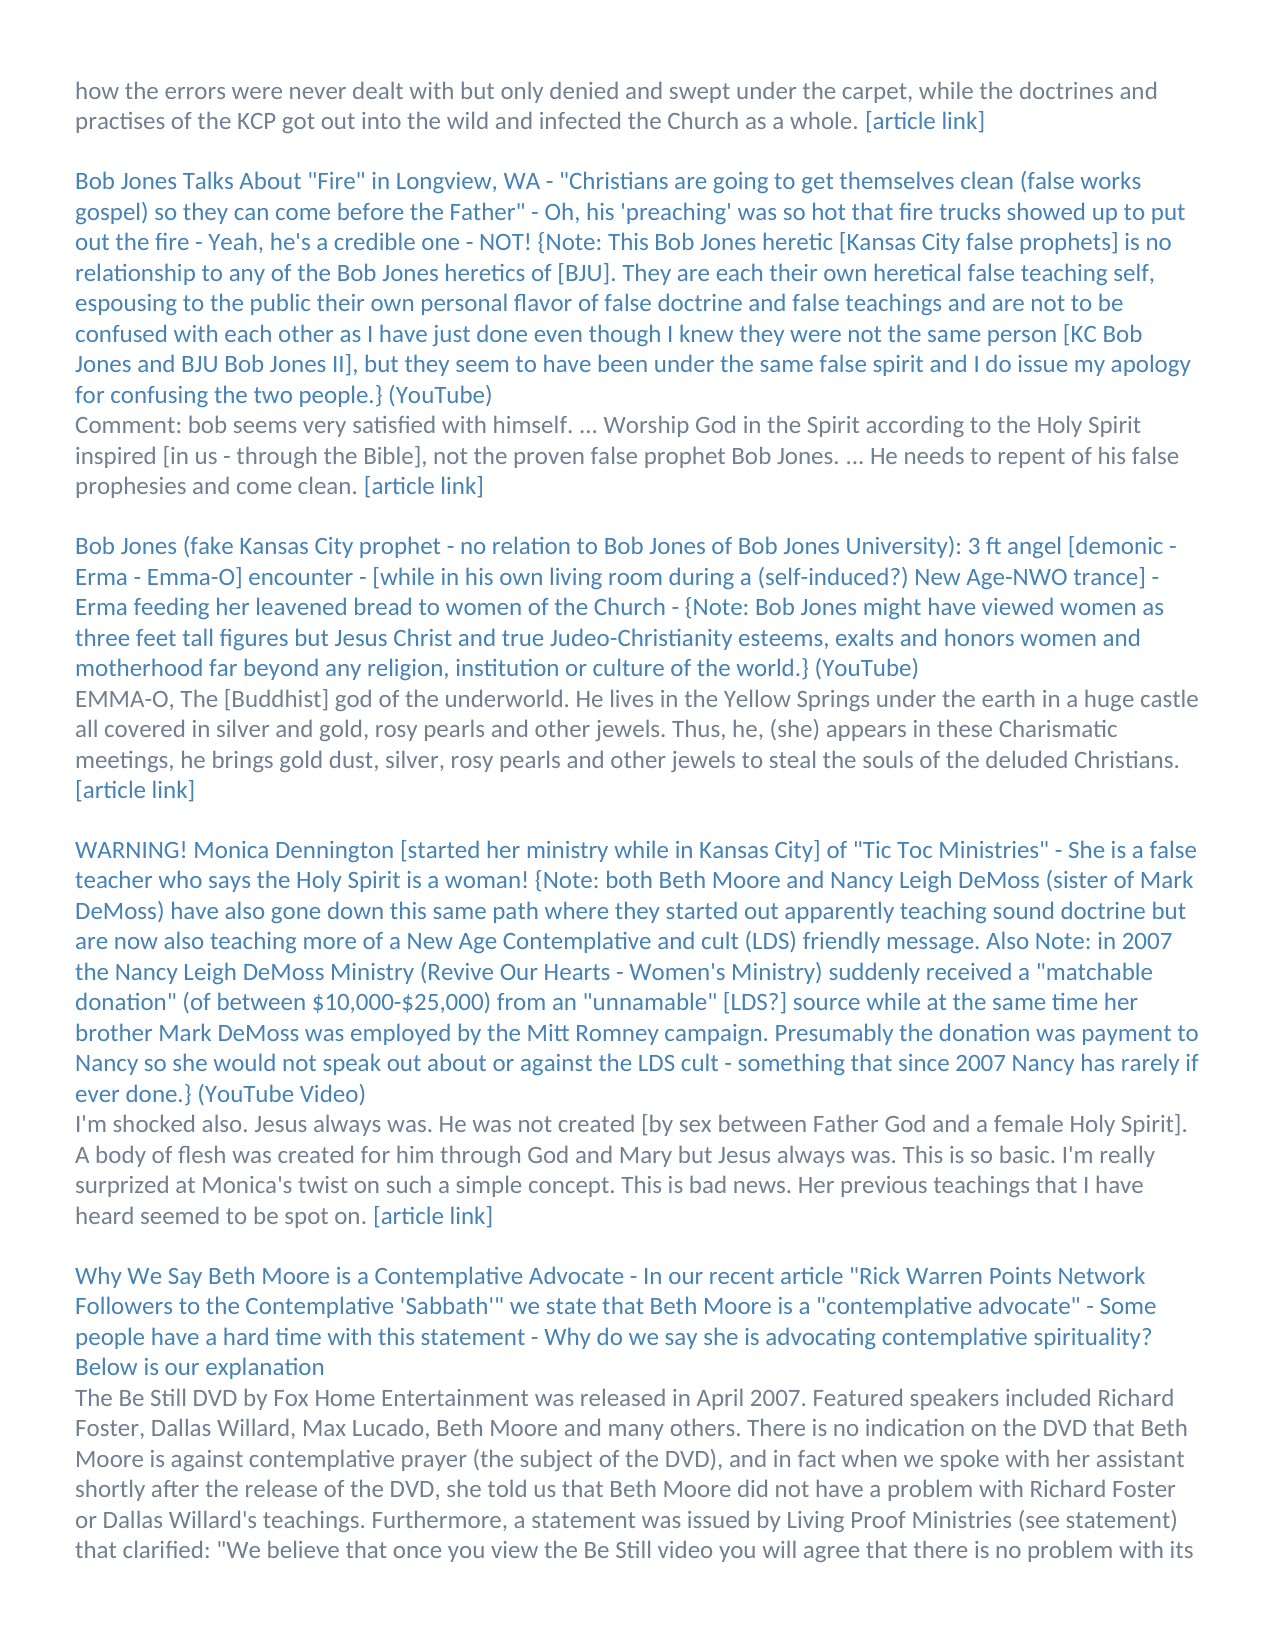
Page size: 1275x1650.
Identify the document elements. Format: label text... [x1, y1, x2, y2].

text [75, 1260, 1200, 1565]
text Bob Jones Talks About "Fire" in Longview, WA - "Christians are going to get themselves clean (false works gospel) so they can come before the Father" - Oh, his 'preaching' was so hot that fire trucks showed up to put out the fire - Yeah, he's a credible one - NOT! {Note: This Bob Jones heretic [Kansas City false prophets] is no relationship to any of the Bob Jones heretics of [BJU]. They are each their own heretical false teaching self, espousing to the public their own personal flavor of false doctrine and false teachings and are not to be confused with each other as I have just done even though I knew they were not the same person [KC Bob Jones and BJU Bob Jones II], but they seem to have been under the same false spirit and I do issue my apology for confusing the two people.} (YouTube) Comment: bob seems very satisfied with himself. ... Worship God in the Spirit according to the Holy Spirit inspired [in us - through the Bible], not the proven false prophet Bob Jones. ... He needs to repent of his false prophesies and come clean. [article link] [75, 165, 1200, 501]
text Bob Jones (fake Kansas City prophet - no relation to Bob Jones of Bob Jones University): 3 ft angel [demonic - Erma - Emma-O] encounter - [while in his own living room during a (self-induced?) New Age-NWO trance] - Erma feeding her leavened bread to women of the Church - {Note: Bob Jones might have viewed women as three feet tall figures but Jesus Christ and true Judeo-Christianity esteems, exalts and honors women and motherhood far beyond any religion, institution or culture of the world.} (YouTube) EMMA-O, The [Buddhist] god of the underworld. He lives in the Yellow Springs under the earth in a huge castle all covered in silver and gold, rosy pearls and other jewels. Thus, he, (she) appears in these Charismatic meetings, he brings gold dust, silver, rosy pearls and other jewels to steal the souls of the deluded Christians. [article link] [75, 530, 1200, 805]
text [75, 75, 1200, 136]
text WARNING! Monica Dennington [started her ministry while in Kansas City] of "Tic Toc Ministries" - She is a false teacher who says the Holy Spirit is a woman! {Note: both Beth Moore and Nancy Leigh DeMoss (sister of Mark DeMoss) have also gone down this same path where they started out apparently teaching sound doctrine but are now also teaching more of a New Age Contemplative and cult (LDS) friendly message. Also Note: in 2007 the Nancy Leigh DeMoss Ministry (Revive Our Hearts - Women's Ministry) suddenly received a "matchable donation" (of between $10,000-$25,000) from an "unnamable" [LDS?] source while at the same time her brother Mark DeMoss was employed by the Mitt Romney campaign. Presumably the donation was payment to Nancy so she would not speak out about or against the LDS cult - something that since 2007 Nancy has rarely if ever done.} (YouTube Video) I'm shocked also. Jesus always was. He was not created [by sex between Father God and a female Holy Spirit]. A body of flesh was created for him through God and Mary but Jesus always was. This is so basic. I'm really surprized at Monica's twist on such a simple concept. This is bad news. Her previous teachings that I have heard seemed to be spot on. [article link] [75, 834, 1200, 1231]
